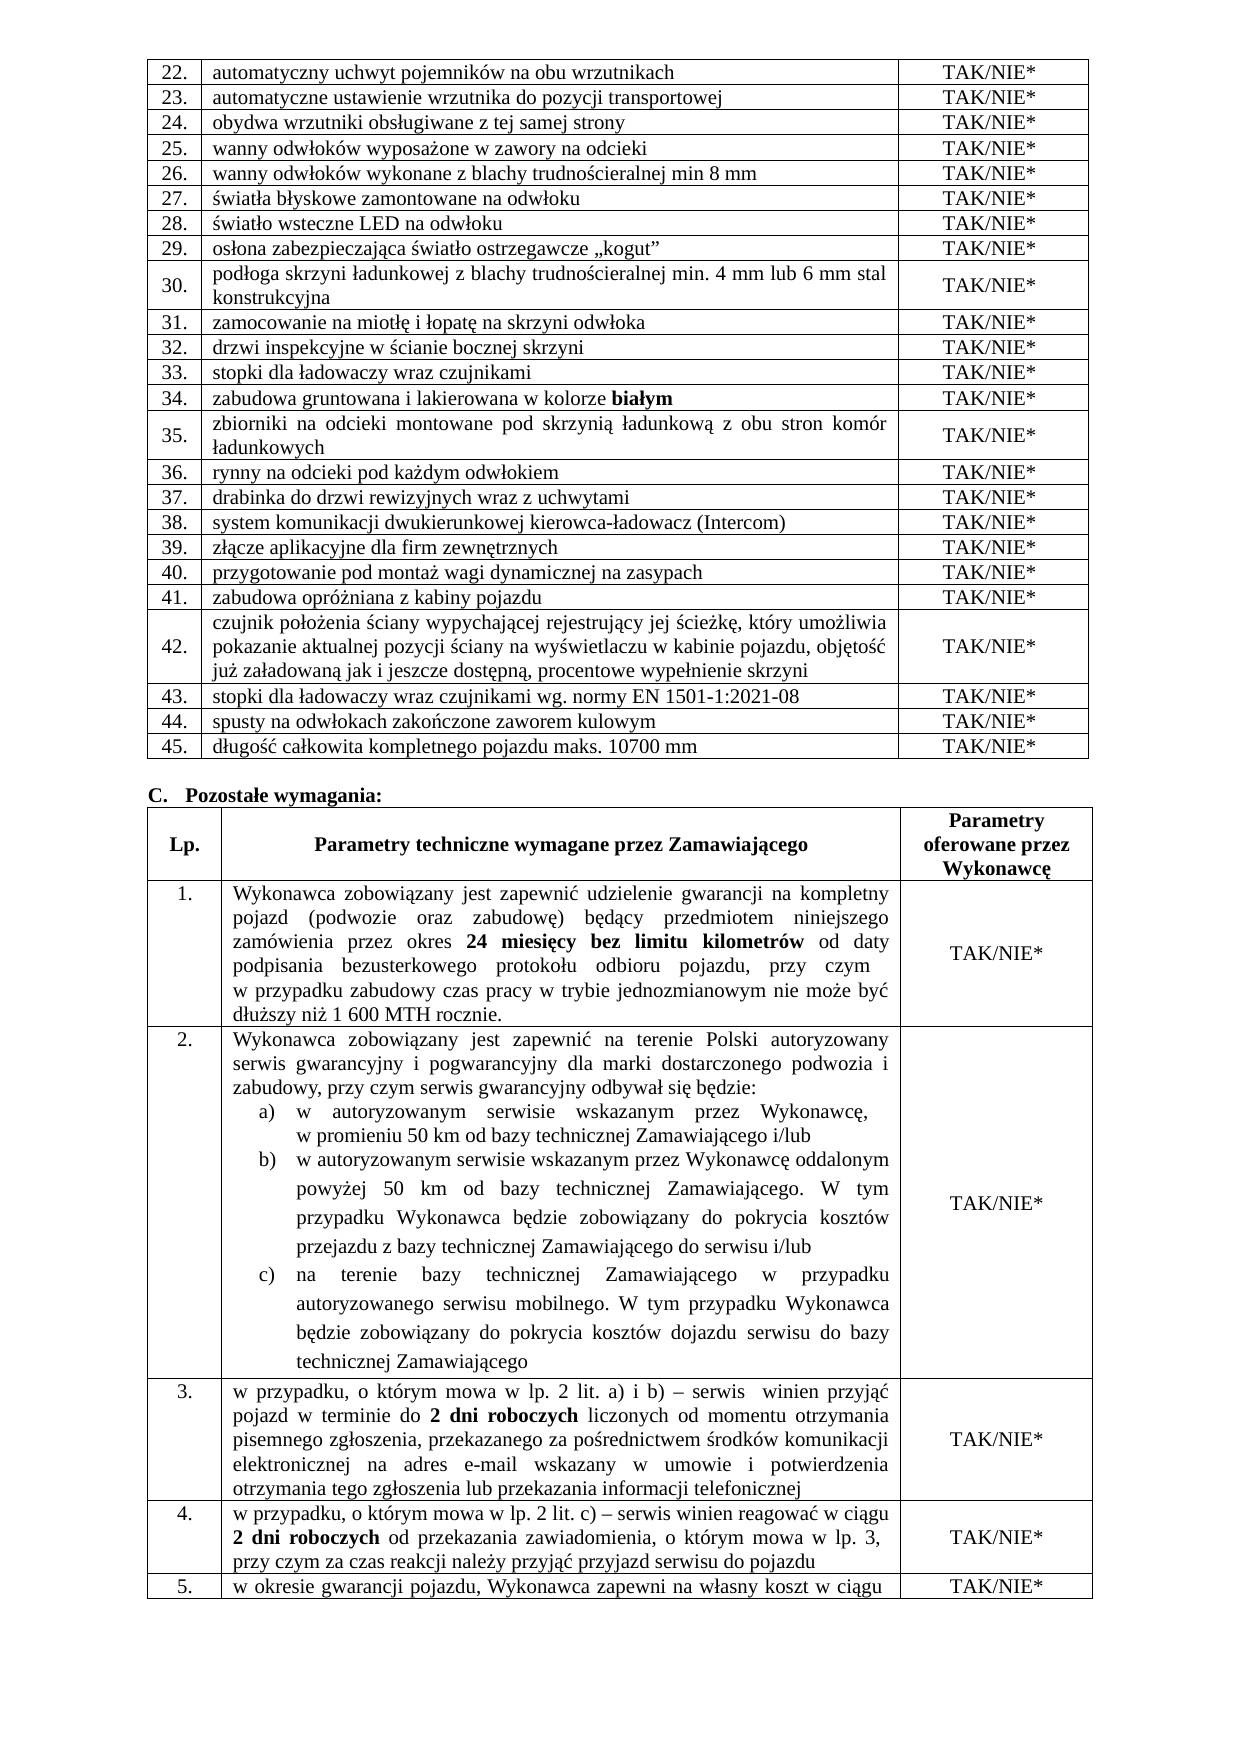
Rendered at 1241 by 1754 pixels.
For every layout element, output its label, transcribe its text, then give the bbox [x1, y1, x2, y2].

table_header Parametry techniczne wymagane przez Zamawiającego [222, 808, 900, 880]
table_cell TAK/NIE* [899, 236, 1088, 260]
table_cell TAK/NIE* [899, 585, 1088, 609]
table_cell 34. [148, 385, 201, 409]
table_cell TAK/NIE* [899, 335, 1088, 359]
table_cell 38. [148, 510, 201, 534]
table_cell rynny na odcieki pod każdym odwłokiem [202, 460, 898, 484]
table_cell 26. [148, 161, 201, 184]
table_cell 23. [148, 85, 201, 109]
table_cell 33. [148, 360, 201, 384]
table_cell automatyczny uchwyt pojemników na obu wrzutnikach [202, 60, 898, 84]
table_cell 29. [148, 236, 201, 260]
table_cell 30. [148, 261, 201, 309]
table_cell spusty na odwłokach zakończone zaworem kulowym [202, 709, 898, 733]
table_cell zamocowanie na miotłę i łopatę na skrzyni odwłoka [202, 310, 898, 334]
table_cell zabudowa gruntowana i lakierowana w kolorze białym [202, 385, 898, 409]
table_cell 25. [148, 135, 201, 159]
table_cell 37. [148, 485, 201, 509]
table_cell TAK/NIE* [899, 535, 1088, 559]
table_cell 1. [148, 881, 221, 1026]
table_cell 5. [148, 1574, 221, 1598]
table_cell wanny odwłoków wykonane z blachy trudnościeralnej min 8 mm [202, 161, 898, 184]
table_cell TAK/NIE* [899, 161, 1088, 184]
table_cell 31. [148, 310, 201, 334]
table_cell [222, 1574, 900, 1598]
table_cell TAK/NIE* [899, 261, 1088, 309]
table_cell TAK/NIE* [899, 709, 1088, 733]
table_cell TAK/NIE* [899, 411, 1088, 459]
table_cell 40. [148, 560, 201, 584]
table_cell stopki dla ładowaczy wraz czujnikami wg. normy EN 1501-1:2021-08 [202, 684, 898, 708]
table_cell TAK/NIE* [899, 60, 1088, 84]
table_cell 28. [148, 211, 201, 235]
table_cell 32. [148, 335, 201, 359]
table_cell 24. [148, 110, 201, 134]
table_cell 39. [148, 535, 201, 559]
table_cell złącze aplikacyjne dla firm zewnętrznych [202, 535, 898, 559]
table_cell zabudowa opróżniana z kabiny pojazdu [202, 585, 898, 609]
table_cell 44. [148, 709, 201, 733]
table_cell TAK/NIE* [899, 684, 1088, 708]
table_cell TAK/NIE* [901, 1379, 1092, 1499]
table_cell TAK/NIE* [899, 110, 1088, 134]
list Pozostałe wymagania: [148, 783, 1092, 807]
table_cell TAK/NIE* [901, 1501, 1092, 1573]
table_header Lp. [148, 808, 221, 880]
table_cell 4. [148, 1501, 221, 1573]
table_cell światła błyskowe zamontowane na odwłoku [202, 186, 898, 210]
table_cell TAK/NIE* [899, 385, 1088, 409]
table_cell drzwi inspekcyjne w ścianie bocznej skrzyni [202, 335, 898, 359]
table_cell długość całkowita kompletnego pojazdu maks. 10700 mm [202, 734, 898, 758]
table_cell TAK/NIE* [901, 1027, 1092, 1378]
table_cell system komunikacji dwukierunkowej kierowca-ładowacz (Intercom) [202, 510, 898, 534]
table_cell TAK/NIE* [901, 1574, 1092, 1598]
table_cell osłona zabezpieczająca światło ostrzegawcze „kogut” [202, 236, 898, 260]
table_cell TAK/NIE* [899, 186, 1088, 210]
table_cell wanny odwłoków wyposażone w zawory na odcieki [202, 135, 898, 159]
table_cell 42. [148, 610, 201, 682]
table_cell 22. [148, 60, 201, 84]
table_cell TAK/NIE* [899, 460, 1088, 484]
table_cell 45. [148, 734, 201, 758]
table_cell światło wsteczne LED na odwłoku [202, 211, 898, 235]
table_cell przygotowanie pod montaż wagi dynamicznej na zasypach [202, 560, 898, 584]
table_cell TAK/NIE* [899, 360, 1088, 384]
table_cell w przypadku, o którym mowa w lp. 2 lit. c) – serwis winien reagować w ciągu 2 dni roboczych od przekazania zawiadomienia, o którym mowa w lp. 3, przy czym za czas reakcji należy przyjąć przyjazd serwisu do pojazdu [222, 1501, 900, 1573]
table_cell 2. [148, 1027, 221, 1378]
table_cell 36. [148, 460, 201, 484]
table_cell Wykonawca zobowiązany jest zapewnić na terenie Polski autoryzowany serwis gwarancyjny i pogwarancyjny dla marki dostarczonego podwozia i zabudowy, przy czym serwis gwarancyjny odbywał się będzie: w autoryzowanym serwisie wskazanym przez Wykonawcę, w promieniu 50 km od bazy technicznej Zamawiającego i/lub w autoryzowanym serwisie wskazanym przez Wykonawcę oddalonym powyżej 50 km od bazy technicznej Zamawiającego. W tym przypadku Wykonawca będzie zobowiązany do pokrycia kosztów przejazdu z bazy technicznej Zamawiającego do serwisu i/lub na terenie bazy technicznej Zamawiającego w przypadku autoryzowanego serwisu mobilnego. W tym przypadku Wykonawca będzie zobowiązany do pokrycia kosztów dojazdu serwisu do bazy technicznej Zamawiającego [222, 1027, 900, 1378]
table_cell TAK/NIE* [899, 560, 1088, 584]
table_cell automatyczne ustawienie wrzutnika do pozycji transportowej [202, 85, 898, 109]
table_cell 35. [148, 411, 201, 459]
table_cell 41. [148, 585, 201, 609]
table_cell stopki dla ładowaczy wraz czujnikami [202, 360, 898, 384]
table_cell TAK/NIE* [899, 135, 1088, 159]
table_cell TAK/NIE* [899, 85, 1088, 109]
table_cell zbiorniki na odcieki montowane pod skrzynią ładunkową z obu stron komór ładunkowych [202, 411, 898, 459]
table_cell Wykonawca zobowiązany jest zapewnić udzielenie gwarancji na kompletny pojazd (podwozie oraz zabudowę) będący przedmiotem niniejszego zamówienia przez okres 24 miesięcy bez limitu kilometrów od daty podpisania bezusterkowego protokołu odbioru pojazdu, przy czym w przypadku zabudowy czas pracy w trybie jednozmianowym nie może być dłuższy niż 1 600 MTH rocznie. [222, 881, 900, 1026]
table_cell obydwa wrzutniki obsługiwane z tej samej strony [202, 110, 898, 134]
table_cell czujnik położenia ściany wypychającej rejestrujący jej ścieżkę, który umożliwia pokazanie aktualnej pozycji ściany na wyświetlaczu w kabinie pojazdu, objętość już załadowaną jak i jeszcze dostępną, procentowe wypełnienie skrzyni [202, 610, 898, 682]
table_header Parametry oferowane przez Wykonawcę [901, 808, 1092, 880]
table_cell TAK/NIE* [901, 881, 1092, 1026]
table_cell 43. [148, 684, 201, 708]
table_cell 27. [148, 186, 201, 210]
table_cell podłoga skrzyni ładunkowej z blachy trudnościeralnej min. 4 mm lub 6 mm stal konstrukcyjna [202, 261, 898, 309]
table_cell TAK/NIE* [899, 485, 1088, 509]
table_cell w przypadku, o którym mowa w lp. 2 lit. a) i b) – serwis winien przyjąć pojazd w terminie do 2 dni roboczych liczonych od momentu otrzymania pisemnego zgłoszenia, przekazanego za pośrednictwem środków komunikacji elektronicznej na adres e-mail wskazany w umowie i potwierdzenia otrzymania tego zgłoszenia lub przekazania informacji telefonicznej [222, 1379, 900, 1499]
table_cell TAK/NIE* [899, 211, 1088, 235]
table_cell 3. [148, 1379, 221, 1499]
table_cell TAK/NIE* [899, 310, 1088, 334]
table_cell TAK/NIE* [899, 734, 1088, 758]
table_cell TAK/NIE* [899, 610, 1088, 682]
table_cell drabinka do drzwi rewizyjnych wraz z uchwytami [202, 485, 898, 509]
table_cell TAK/NIE* [899, 510, 1088, 534]
